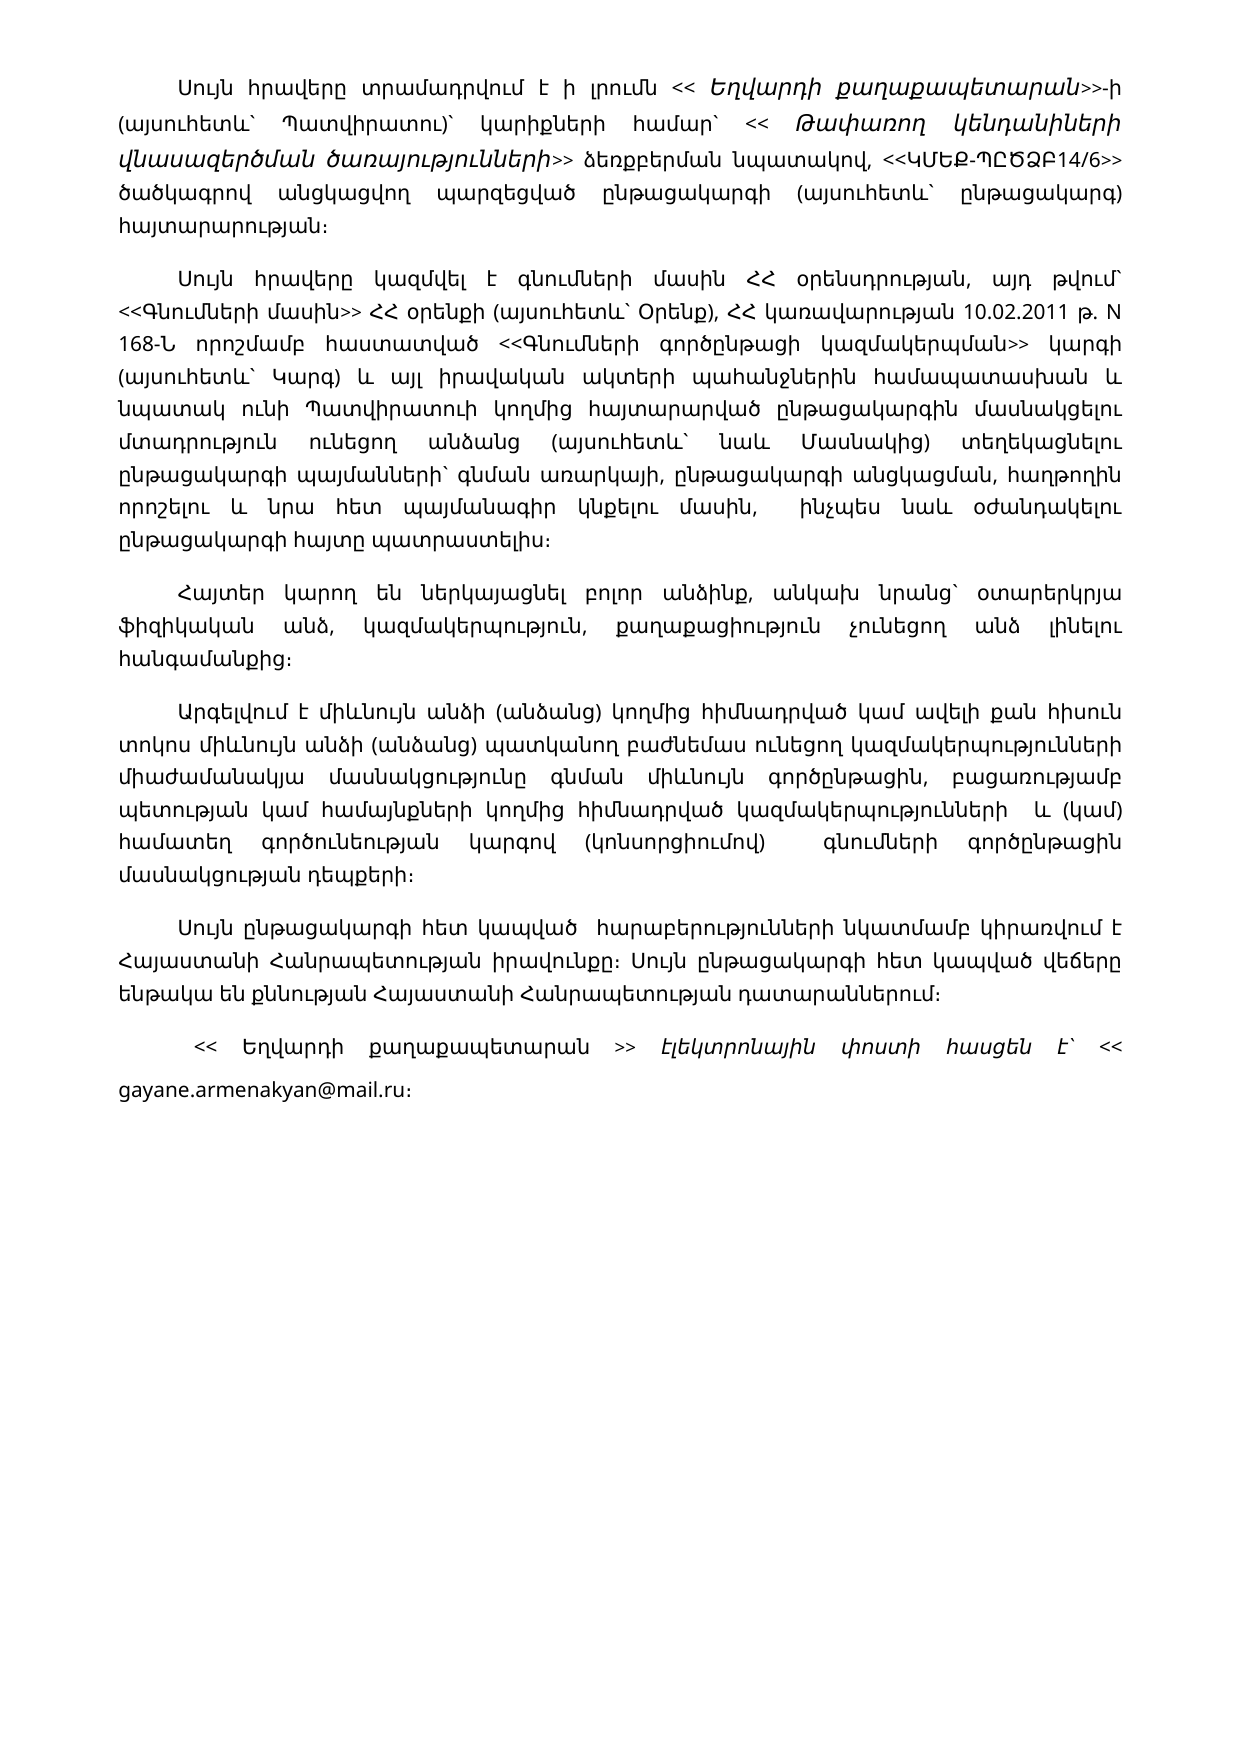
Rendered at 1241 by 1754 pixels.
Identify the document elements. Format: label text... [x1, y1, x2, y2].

text << Եղվարդի քաղաքապետարան >> էլեկտրոնային փոստի հասցեն է` << gayane.armenakyan@mail.ru։ [118, 1032, 1122, 1103]
text Արգելվում է միևնույն անձի (անձանց) կողմից հիմնադրված կամ ավելի քան հիսուն տոկոս միևնույն անձի (անձանց) պատկանող բաժնեմաս ունեցող կազմակերպությունների միաժամանակյա մասնակցությունը գնման միևնույն գործընթացին, բացառությամբ պետության կամ համայնքների կողմից հիմնադրված կազմակերպությունների և (կամ) համատեղ գործունեության կարգով (կոնսորցիումով) գնումների գործընթացին մասնակցության դեպքերի։ [118, 697, 1122, 888]
text Սույն հրավերը տրամադրվում է ի լրումն << Եղվարդի քաղաքապետարան>>-ի (այսուհետև` Պատվիրատու)` կարիքների համար` << Թափառող կենդանիների վնասազերծման ծառայությունների>> ձեռքբերման նպատակով, <<ԿՄԵՔ-ՊԸԾՁԲ14/6>> ծածկագրով անցկացվող պարզեցված ընթացակարգի (այսուհետև` ընթացակարգ) հայտարարության։ [118, 71, 1122, 239]
text Սույն ընթացակարգի հետ կապված հարաբերությունների նկատմամբ կիրառվում է Հայաստանի Հանրապետության իրավունքը։ Սույն ընթացակարգի հետ կապված վեճերը ենթակա են քննության Հայաստանի Հանրապետության դատարաններում։ [118, 913, 1122, 1007]
text Հայտեր կարող են ներկայացնել բոլոր անձինք, անկախ նրանց` օտարերկրյա ֆիզիկական անձ, կազմակերպություն, քաղաքացիություն չունեցող անձ լինելու հանգամանքից։ [118, 578, 1122, 672]
text Սույն հրավերը կազմվել է գնումների մասին ՀՀ օրենսդրության, այդ թվում` <<Գնումների մասին>> ՀՀ օրենքի (այսուհետև` Օրենք), ՀՀ կառավարության 10.02.2011 թ. N 168-Ն որոշմամբ հաստատված <<Գնումների գործընթացի կազմակերպման>> կարգի (այսուհետև` Կարգ) և այլ իրավական ակտերի պահանջներին համապատասխան և նպատակ ունի Պատվիրատուի կողմից հայտարարված ընթացակարգին մասնակցելու մտադրություն ունեցող անձանց (այսուհետև` նաև Մասնակից) տեղեկացնելու ընթացակարգի պայմանների` գնման առարկայի, ընթացակարգի անցկացման, հաղթողին որոշելու և նրա հետ պայմանագիր կնքելու մասին, ինչպես նաև օժանդակելու ընթացակարգի հայտը պատրաստելիս։ [118, 264, 1122, 553]
